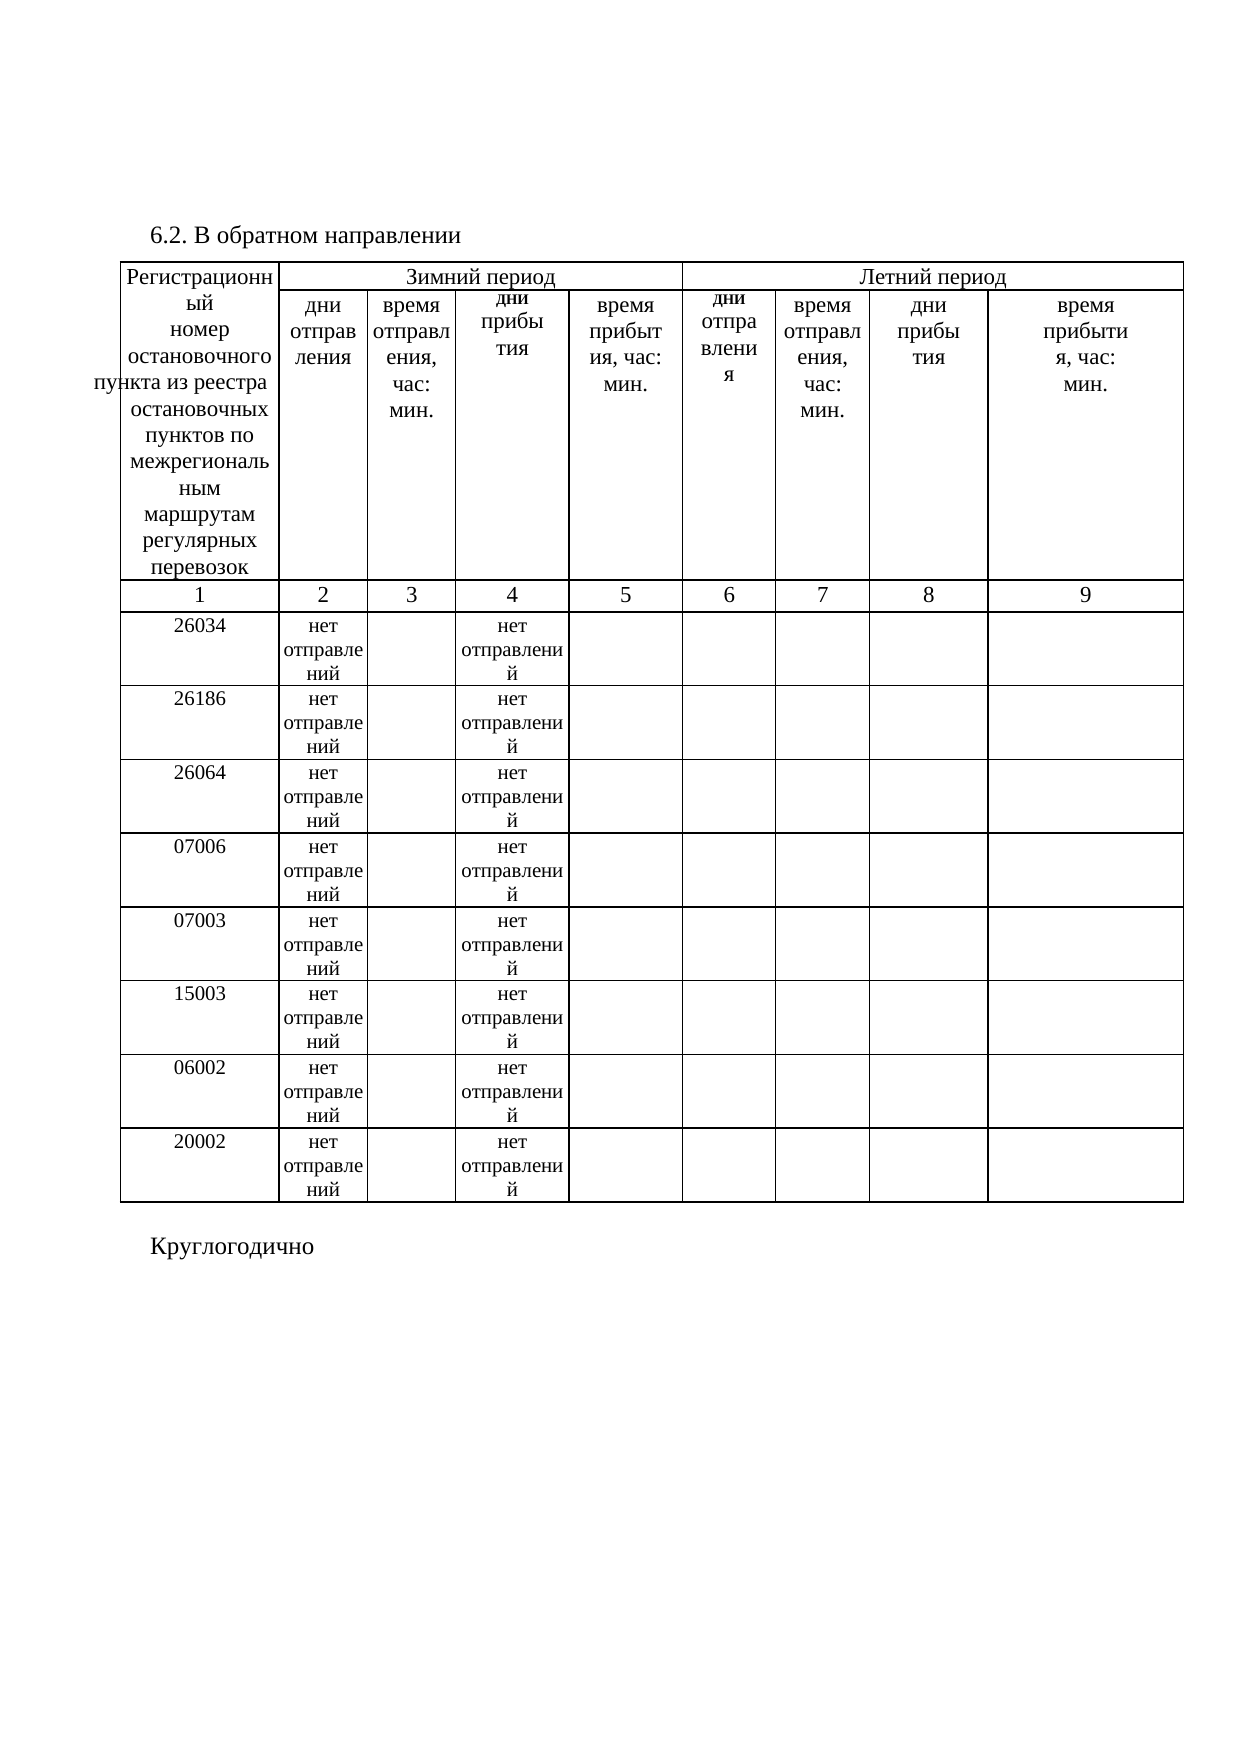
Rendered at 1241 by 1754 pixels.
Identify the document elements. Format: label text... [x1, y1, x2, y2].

table_cell [776, 613, 869, 685]
table_cell нет отправлений [456, 1055, 568, 1127]
table_cell [683, 760, 775, 832]
table_cell 26064 [121, 760, 278, 832]
table_cell время прибыти я, час: мин. [989, 291, 1183, 579]
table_cell время отправл ения, час: мин. [368, 291, 455, 579]
table_cell 06002 [121, 1055, 278, 1127]
table_cell [683, 1055, 775, 1127]
table_cell 3 [368, 581, 455, 611]
table_cell [989, 908, 1183, 980]
table_cell [989, 1055, 1183, 1127]
table_cell [368, 908, 455, 980]
table_cell 1 [121, 581, 278, 611]
table_cell [683, 686, 775, 758]
table_cell ДНИ прибы тия [456, 291, 568, 579]
table_cell [776, 834, 869, 906]
table_cell [870, 1055, 987, 1127]
table_cell нет отправлений [280, 613, 367, 685]
table_cell 7 [776, 581, 869, 611]
table_cell нет отправлений [456, 686, 568, 758]
table_header Зимний период [280, 263, 682, 289]
table_cell [368, 1055, 455, 1127]
table_cell 07006 [121, 834, 278, 906]
table_cell нет отправлений [456, 613, 568, 685]
table_cell 07003 [121, 908, 278, 980]
table_cell 6 [683, 581, 775, 611]
table_cell дни прибы тия [870, 291, 987, 579]
table_cell нет отправлений [456, 981, 568, 1053]
table_cell [368, 613, 455, 685]
table_cell [870, 760, 987, 832]
table_cell [989, 613, 1183, 685]
table_cell [870, 908, 987, 980]
table_cell нет отправлений [456, 760, 568, 832]
table_cell [683, 1129, 775, 1201]
table_cell 15003 [121, 981, 278, 1053]
table_cell [570, 1129, 682, 1201]
table_cell нет отправлений [456, 834, 568, 906]
table_cell [776, 686, 869, 758]
table_cell [870, 981, 987, 1053]
table_cell ДНИ отпра влени я [683, 291, 775, 579]
table_cell [368, 686, 455, 758]
table_cell [570, 981, 682, 1053]
table_cell [870, 613, 987, 685]
table_cell [570, 760, 682, 832]
table_cell 4 [456, 581, 568, 611]
table_cell [776, 760, 869, 832]
table_cell нет отправлений [280, 686, 367, 758]
table_cell [570, 613, 682, 685]
table_cell нет отправлений [456, 908, 568, 980]
table_cell нет отправлений [280, 1129, 367, 1201]
table_cell время прибыт ия, час: мин. [570, 291, 682, 579]
table_cell [870, 686, 987, 758]
table_cell [570, 686, 682, 758]
table_cell нет отправлений [280, 981, 367, 1053]
table_cell 8 [870, 581, 987, 611]
table_cell [570, 1055, 682, 1127]
table_cell нет отправлений [456, 1129, 568, 1201]
table_cell 2 [280, 581, 367, 611]
table_cell дни отправ ления [280, 291, 367, 579]
table_cell [989, 981, 1183, 1053]
table_cell 26034 [121, 613, 278, 685]
table_cell [870, 834, 987, 906]
table_cell нет отправлений [280, 908, 367, 980]
table_cell время отправл ения, час: мин. [776, 291, 869, 579]
table_cell нет отправлений [280, 1055, 367, 1127]
table_cell 5 [570, 581, 682, 611]
table_cell [368, 760, 455, 832]
table_cell [776, 908, 869, 980]
text 6.2. В обратном направлении [150, 220, 1090, 249]
table_cell 20002 [121, 1129, 278, 1201]
table_cell нет отправлений [280, 760, 367, 832]
table_cell [776, 1055, 869, 1127]
table_header Летний период [683, 263, 1183, 289]
table_cell [368, 981, 455, 1053]
table_cell [989, 834, 1183, 906]
table_cell [989, 686, 1183, 758]
table_cell [368, 1129, 455, 1201]
table_cell [776, 981, 869, 1053]
table_cell [368, 834, 455, 906]
table_cell 26186 [121, 686, 278, 758]
text Круглогодично [150, 1231, 1090, 1260]
table_cell [683, 908, 775, 980]
table_cell 9 [989, 581, 1183, 611]
table_cell [989, 1129, 1183, 1201]
table_cell [989, 760, 1183, 832]
table_cell нет отправлений [280, 834, 367, 906]
table_cell [683, 613, 775, 685]
table_cell [683, 981, 775, 1053]
table_cell [570, 908, 682, 980]
table_cell [776, 1129, 869, 1201]
table_cell [683, 834, 775, 906]
table_cell [870, 1129, 987, 1201]
table_cell [570, 834, 682, 906]
table_header Регистрационный номер остановочного пункта из реестра остановочных пунктов по межрегиональным маршрутам регулярных перевозок [121, 263, 278, 579]
